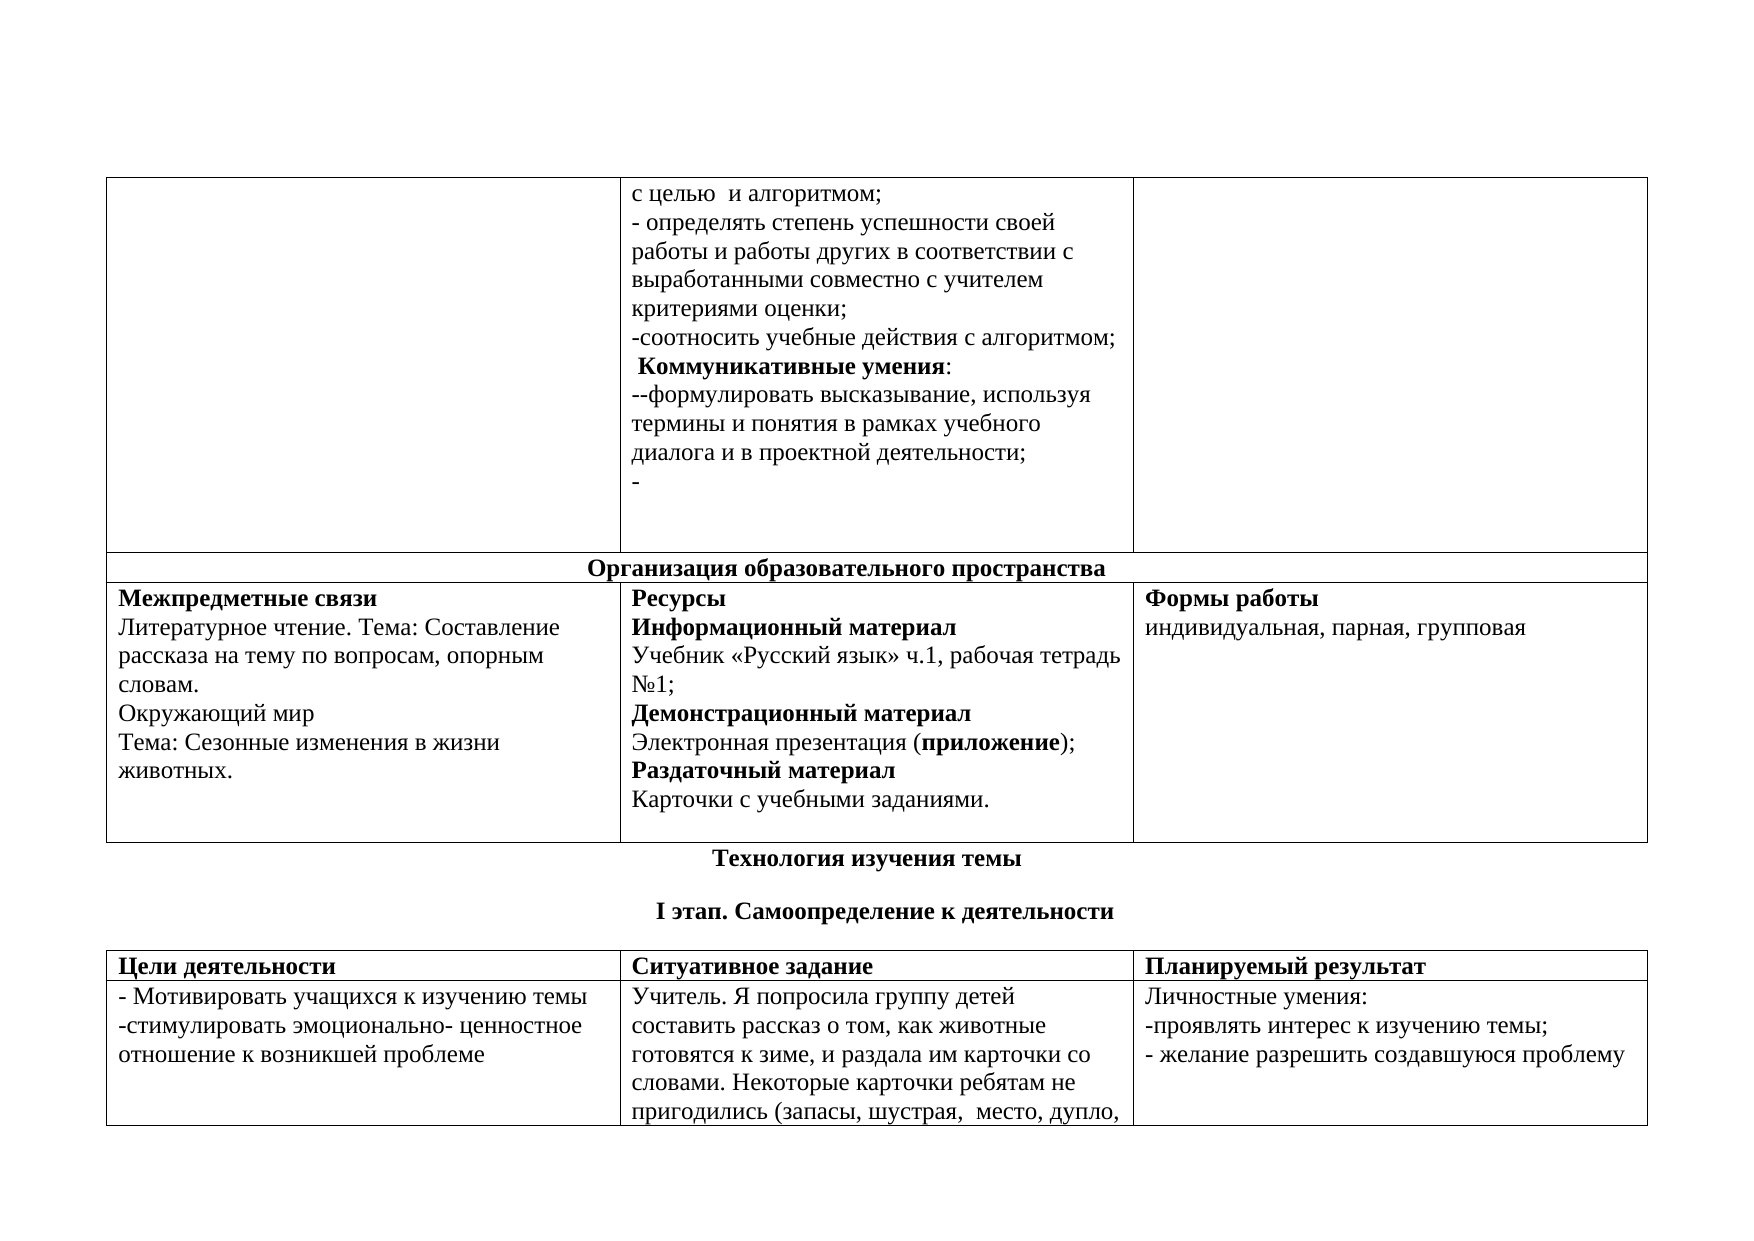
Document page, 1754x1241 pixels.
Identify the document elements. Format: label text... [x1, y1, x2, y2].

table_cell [621, 981, 1133, 1125]
table_header Цели деятельности [107, 951, 620, 980]
table_header Ситуативное задание [621, 951, 1133, 980]
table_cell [107, 981, 620, 1125]
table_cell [107, 178, 620, 552]
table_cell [1134, 178, 1647, 552]
text I этап. Самоопределение к деятельности [118, 896, 1636, 925]
table_cell Межпредметные связи Литературное чтение. Тема: Составление рассказа на тему по вопросам, опорным словам. Окружающий мир Тема: Сезонные изменения в жизни животных. [107, 583, 620, 842]
table_header Планируемый результат [1134, 951, 1647, 980]
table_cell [621, 178, 1133, 552]
table_cell Формы работы индивидуальная, парная, групповая [1134, 583, 1647, 842]
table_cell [1134, 981, 1647, 1125]
text Технология изучения темы [118, 843, 1636, 871]
table_cell Ресурсы Информационный материал Учебник «Русский язык» ч.1, рабочая тетрадь №1; Демонстрационный материал Электронная презентация (приложение); Раздаточный материал Карточки с учебными заданиями. [621, 583, 1133, 842]
table_cell Организация образовательного пространства [107, 553, 1647, 582]
